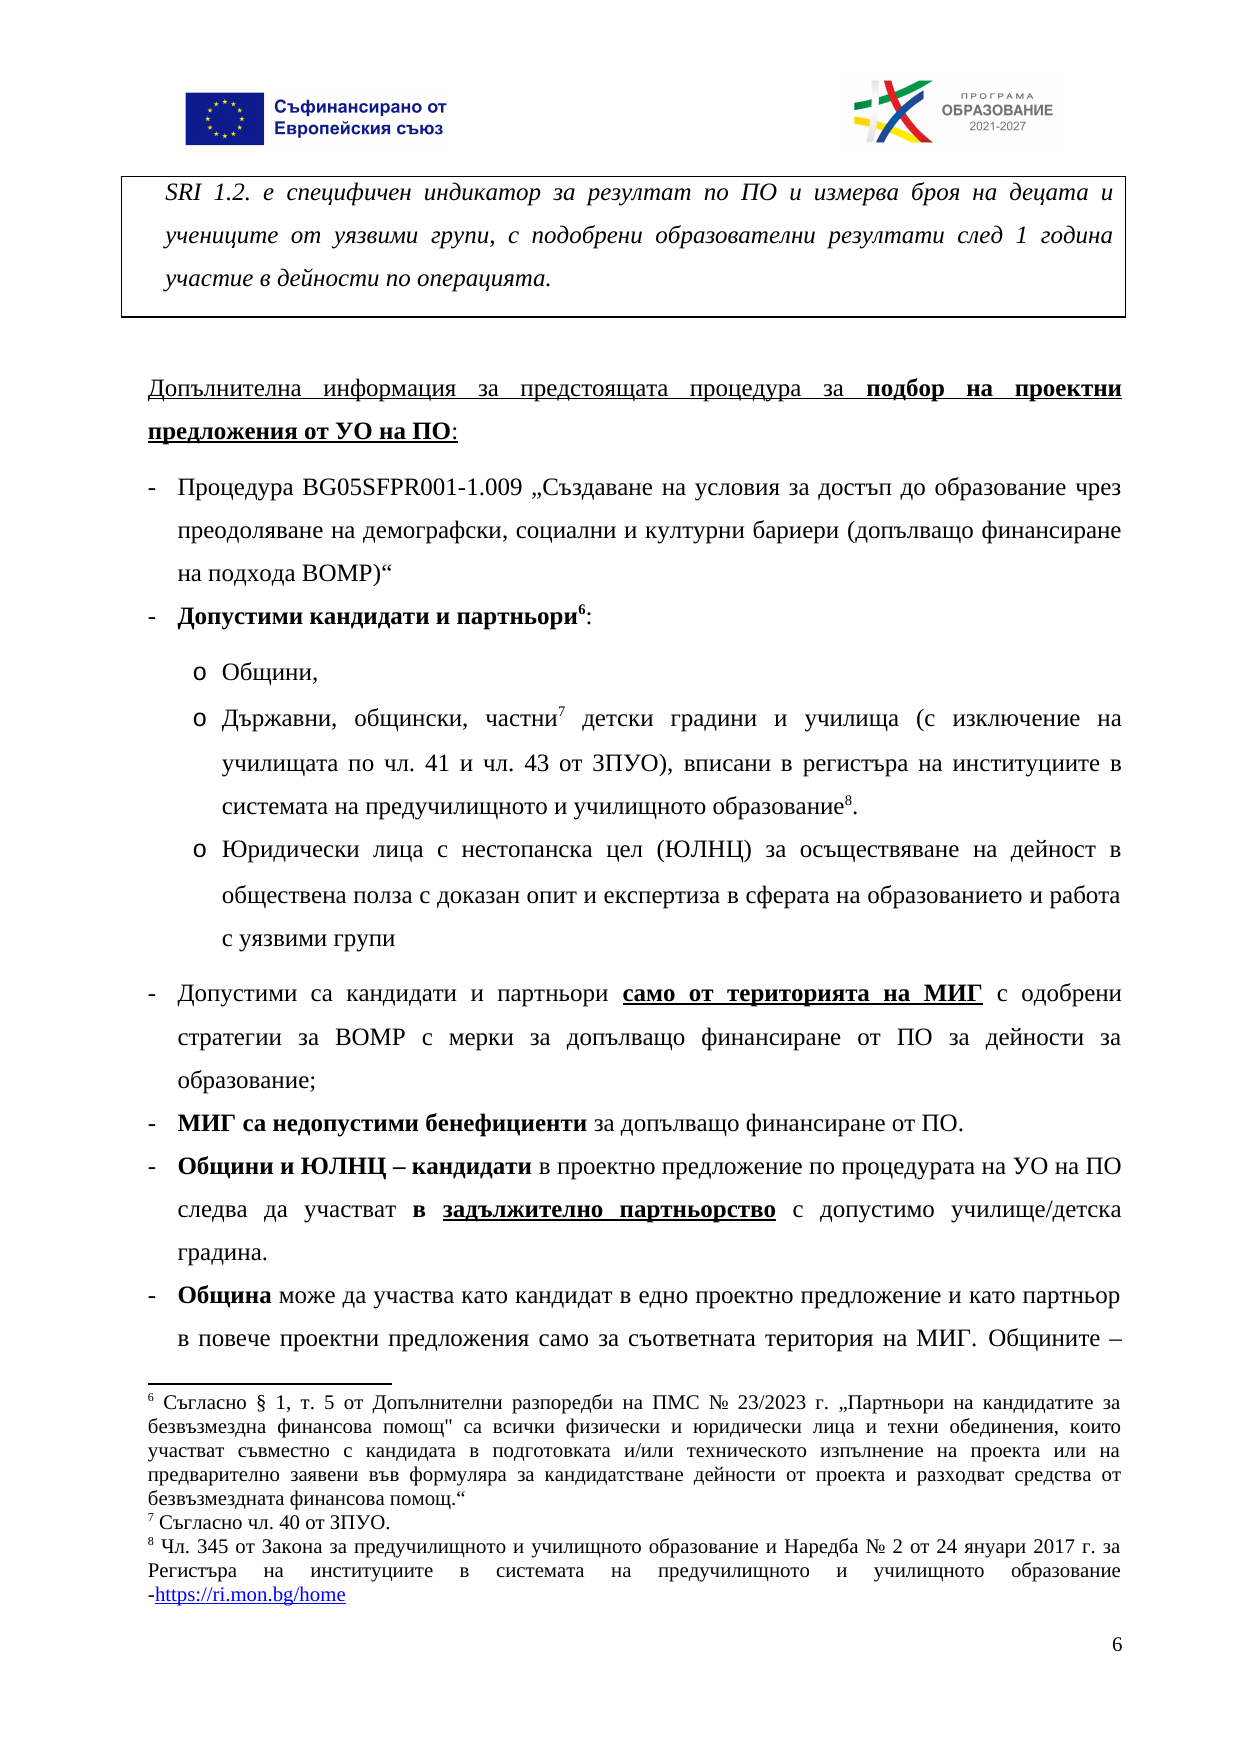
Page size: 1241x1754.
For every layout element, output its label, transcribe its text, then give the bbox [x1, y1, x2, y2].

list Държавни, общински, частни детски градини и училища (с изключение на училищата по чл. 41 и чл. 43 от ЗПУО), вписани в регистъра на институциите в системата на предучилищното и училищното образование. [192, 703, 1122, 820]
list Общини и ЮЛНЦ – кандидати в проектно предложение по процедурата на УО на ПО следва да участват в задължително партньорство с допустимо училище/детска градина. [148, 1151, 1122, 1266]
list Допустими кандидати и партньори: [148, 601, 1122, 630]
list Общини, [192, 657, 1122, 688]
list Юридически лица с нестопанска цел (ЮЛНЦ) за осъществяване на дейност в обществена полза с доказан опит и експертиза в сферата на образованието и работа с уязвими групи [192, 834, 1122, 952]
text Допълнителна информация за предстоящата процедура за подбор на проектни предложения от УО на ПО: [148, 373, 1122, 398]
picture [846, 73, 1060, 152]
list Допустими са кандидати и партньори само от територията на МИГ с одобрени стратегии за ВОМР с мерки за допълващо финансиране от ПО за дейности за образование; [148, 978, 1122, 1093]
list Процедура BG05SFPR001-1.009 „Създаване на условия за достъп до образование чрез преодоляване на демографски, социални и културни бариери (допълващо финансиране на подхода ВОМР)“ [148, 472, 1122, 587]
list МИГ са недопустими бенефициенти за допълващо финансиране от ПО. [148, 1108, 1122, 1137]
text Допълнителна информация за предстоящата процедура за подбор на проектни предложения от УО на ПО: [148, 399, 1122, 445]
picture [178, 85, 453, 152]
